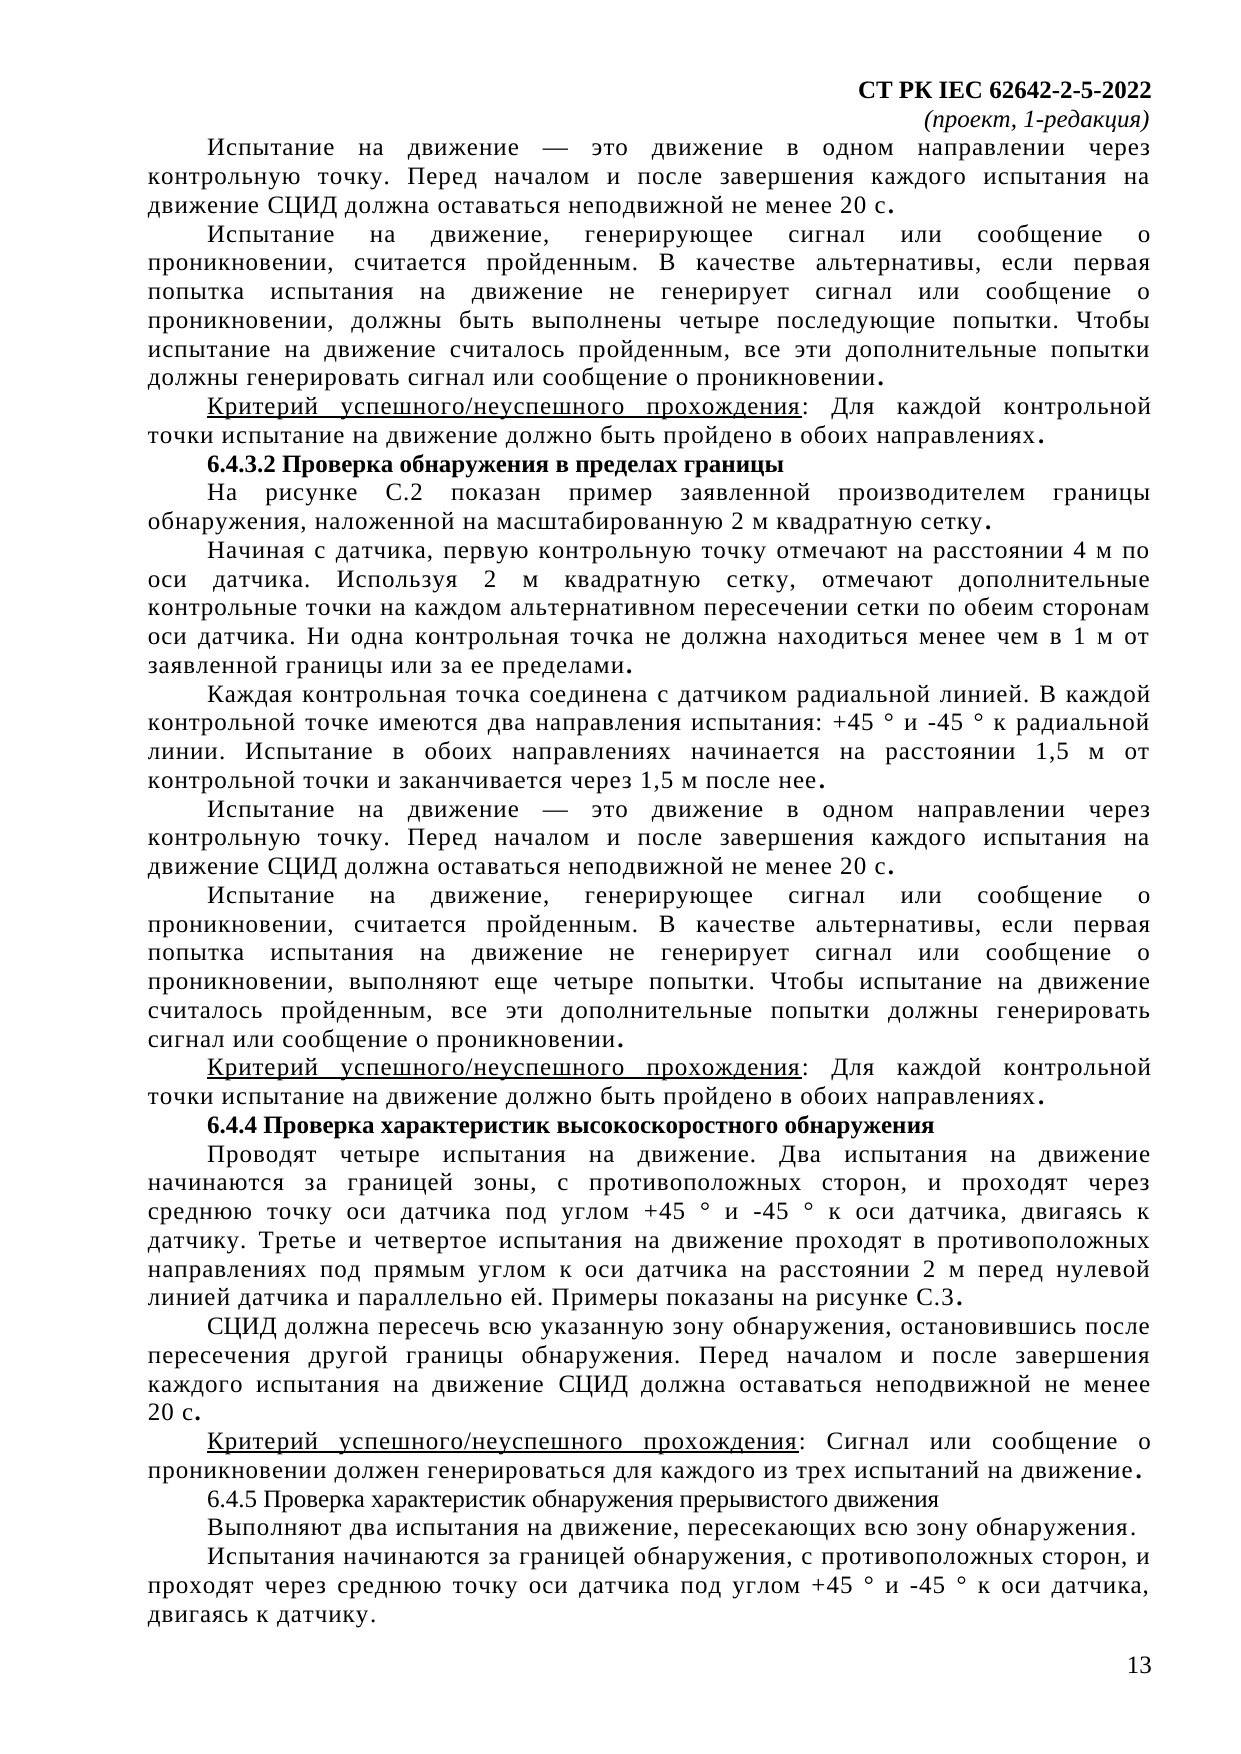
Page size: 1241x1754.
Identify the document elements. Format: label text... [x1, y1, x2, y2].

text Испытание на движение — это движение в одном направлении через контрольную точку. Перед началом и после завершения каждого испытания на движение СЦИД должна оставаться неподвижной не менее 20 с. [148, 132, 1152, 219]
text 6.4.5 Проверка характеристик обнаружения прерывистого движения [148, 1484, 1152, 1512]
text Выполняют два испытания на движение, пересекающих всю зону обнаружения. [148, 1512, 1152, 1541]
text 6.4.3.2 Проверка обнаружения в пределах границы [148, 449, 1152, 477]
text 6.4.4 Проверка характеристик высокоскоростного обнаружения [148, 1110, 1152, 1139]
text Критерий успешного/неуспешного прохождения: Для каждой контрольной точки испытание на движение должно быть пройдено в обоих направлениях. [148, 391, 1152, 449]
text Испытание на движение — это движение в одном направлении через контрольную точку. Перед началом и после завершения каждого испытания на движение СЦИД должна оставаться неподвижной не менее 20 с. [148, 794, 1152, 880]
text Каждая контрольная точка соединена с датчиком радиальной линией. В каждой контрольной точке имеются два направления испытания: +45 ° и -45 ° к радиальной линии. Испытание в обоих направлениях начинается на расстоянии 1,5 м от контрольной точки и заканчивается через 1,5 м после нее. [148, 679, 1152, 794]
text Критерий успешного/неуспешного прохождения: Сигнал или сообщение о проникновении должен генерироваться для каждого из трех испытаний на движение. [148, 1426, 1152, 1484]
text Испытание на движение, генерирующее сигнал или сообщение о проникновении, считается пройденным. В качестве альтернативы, если первая попытка испытания на движение не генерирует сигнал или сообщение о проникновении, должны быть выполнены четыре последующие попытки. Чтобы испытание на движение считалось пройденным, все эти дополнительные попытки должны генерировать сигнал или сообщение о проникновении. [148, 219, 1152, 391]
text Критерий успешного/неуспешного прохождения: Для каждой контрольной точки испытание на движение должно быть пройдено в обоих направлениях. [148, 1052, 1152, 1110]
text На рисунке С.2 показан пример заявленной производителем границы обнаружения, наложенной на масштабированную 2 м квадратную сетку. [148, 477, 1152, 535]
text Проводят четыре испытания на движение. Два испытания на движение начинаются за границей зоны, с противоположных сторон, и проходят через среднюю точку оси датчика под углом +45 ° и -45 ° к оси датчика, двигаясь к датчику. Третье и четвертое испытания на движение проходят в противоположных направлениях под прямым углом к оси датчика на расстоянии 2 м перед нулевой линией датчика и параллельно ей. Примеры показаны на рисунке С.3. [148, 1139, 1152, 1311]
text Испытание на движение, генерирующее сигнал или сообщение о проникновении, считается пройденным. В качестве альтернативы, если первая попытка испытания на движение не генерирует сигнал или сообщение о проникновении, выполняют еще четыре попытки. Чтобы испытание на движение считалось пройденным, все эти дополнительные попытки должны генерировать сигнал или сообщение о проникновении. [148, 880, 1152, 1052]
text Начиная с датчика, первую контрольную точку отмечают на расстоянии 4 м по оси датчика. Используя 2 м квадратную сетку, отмечают дополнительные контрольные точки на каждом альтернативном пересечении сетки по обеим сторонам оси датчика. Ни одна контрольная точка не должна находиться менее чем в 1 м от заявленной границы или за ее пределами. [148, 535, 1152, 679]
text Испытания начинаются за границей обнаружения, с противоположных сторон, и проходят через среднюю точку оси датчика под углом +45 ° и -45 ° к оси датчика, двигаясь к датчику. [148, 1541, 1152, 1627]
